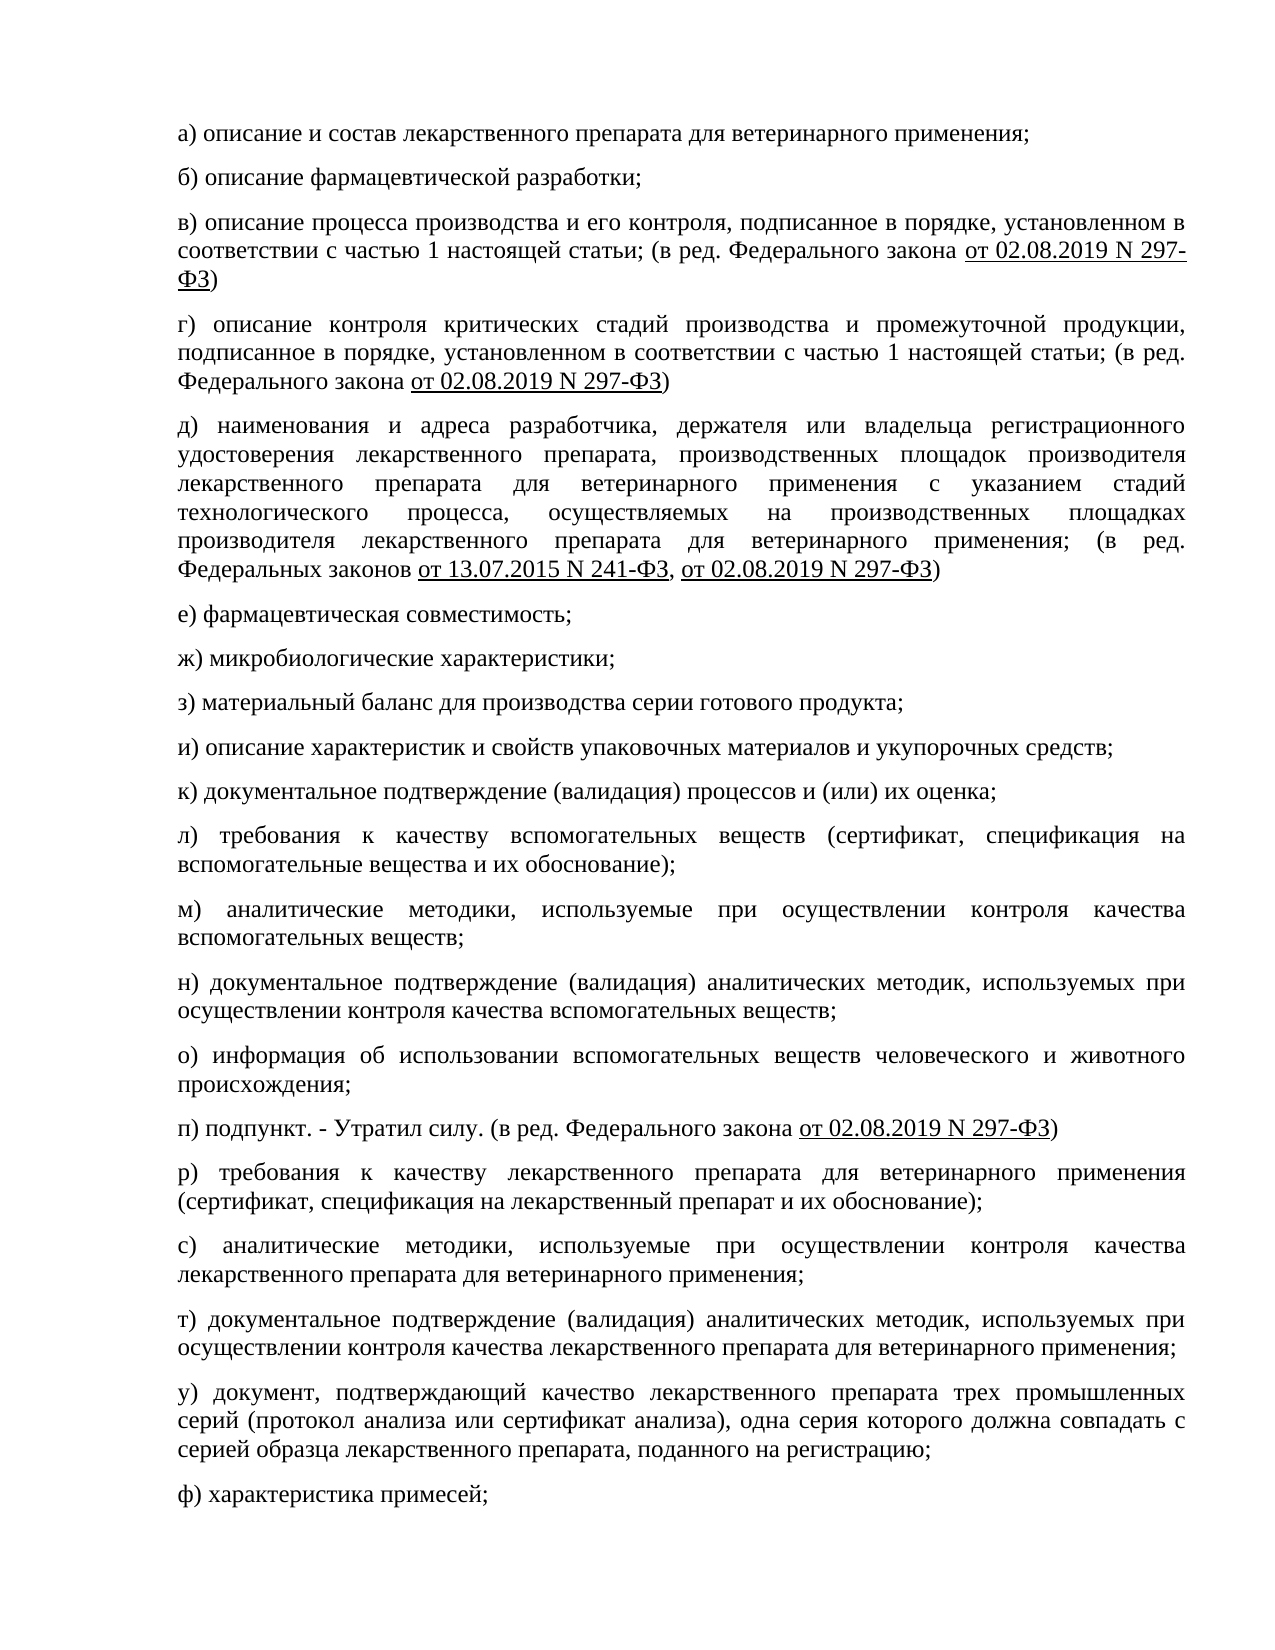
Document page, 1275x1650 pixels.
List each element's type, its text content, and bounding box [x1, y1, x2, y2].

text в) описание процесса производства и его контроля, подписанное в порядке, установленном в соответствии с частью 1 настоящей статьи; (в ред. Федерального закона от 02.08.2019 N 297-ФЗ) [177, 207, 1186, 293]
text д) наименования и адреса разработчика, держателя или владельца регистрационного удостоверения лекарственного препарата, производственных площадок производителя лекарственного препарата для ветеринарного применения с указанием стадий технологического процесса, осуществляемых на производственных площадках производителя лекарственного препарата для ветеринарного применения; (в ред. Федеральных законов от 13.07.2015 N 241-ФЗ, от 02.08.2019 N 297-ФЗ) [177, 411, 1186, 583]
text с) аналитические методики, используемые при осуществлении контроля качества лекарственного препарата для ветеринарного применения; [177, 1231, 1186, 1288]
text п) подпункт. - Утратил силу. (в ред. Федерального закона от 02.08.2019 N 297-ФЗ) [177, 1113, 1186, 1142]
text б) описание фармацевтической разработки; [177, 162, 1186, 191]
text н) документальное подтверждение (валидация) аналитических методик, используемых при осуществлении контроля качества вспомогательных веществ; [177, 967, 1186, 1024]
text о) информация об использовании вспомогательных веществ человеческого и животного происхождения; [177, 1040, 1186, 1097]
text г) описание контроля критических стадий производства и промежуточной продукции, подписанное в порядке, установленном в соответствии с частью 1 настоящей статьи; (в ред. Федерального закона от 02.08.2019 N 297-ФЗ) [177, 309, 1186, 395]
text у) документ, подтверждающий качество лекарственного препарата трех промышленных серий (протокол анализа или сертификат анализа), одна серия которого должна совпадать с серией образца лекарственного препарата, поданного на регистрацию; [177, 1377, 1186, 1463]
text е) фармацевтическая совместимость; [177, 599, 1186, 627]
text к) документальное подтверждение (валидация) процессов и (или) их оценка; [177, 776, 1186, 805]
text м) аналитические методики, используемые при осуществлении контроля качества вспомогательных веществ; [177, 894, 1186, 951]
text ф) характеристика примесей; [177, 1479, 1186, 1507]
text з) материальный баланс для производства серии готового продукта; [177, 687, 1186, 716]
text и) описание характеристик и свойств упаковочных материалов и укупорочных средств; [177, 732, 1186, 761]
text ж) микробиологические характеристики; [177, 643, 1186, 672]
text т) документальное подтверждение (валидация) аналитических методик, используемых при осуществлении контроля качества лекарственного препарата для ветеринарного применения; [177, 1304, 1186, 1361]
text а) описание и состав лекарственного препарата для ветеринарного применения; [177, 118, 1186, 147]
text р) требования к качеству лекарственного препарата для ветеринарного применения (сертификат, спецификация на лекарственный препарат и их обоснование); [177, 1157, 1186, 1215]
text л) требования к качеству вспомогательных веществ (сертификат, спецификация на вспомогательные вещества и их обоснование); [177, 821, 1186, 878]
